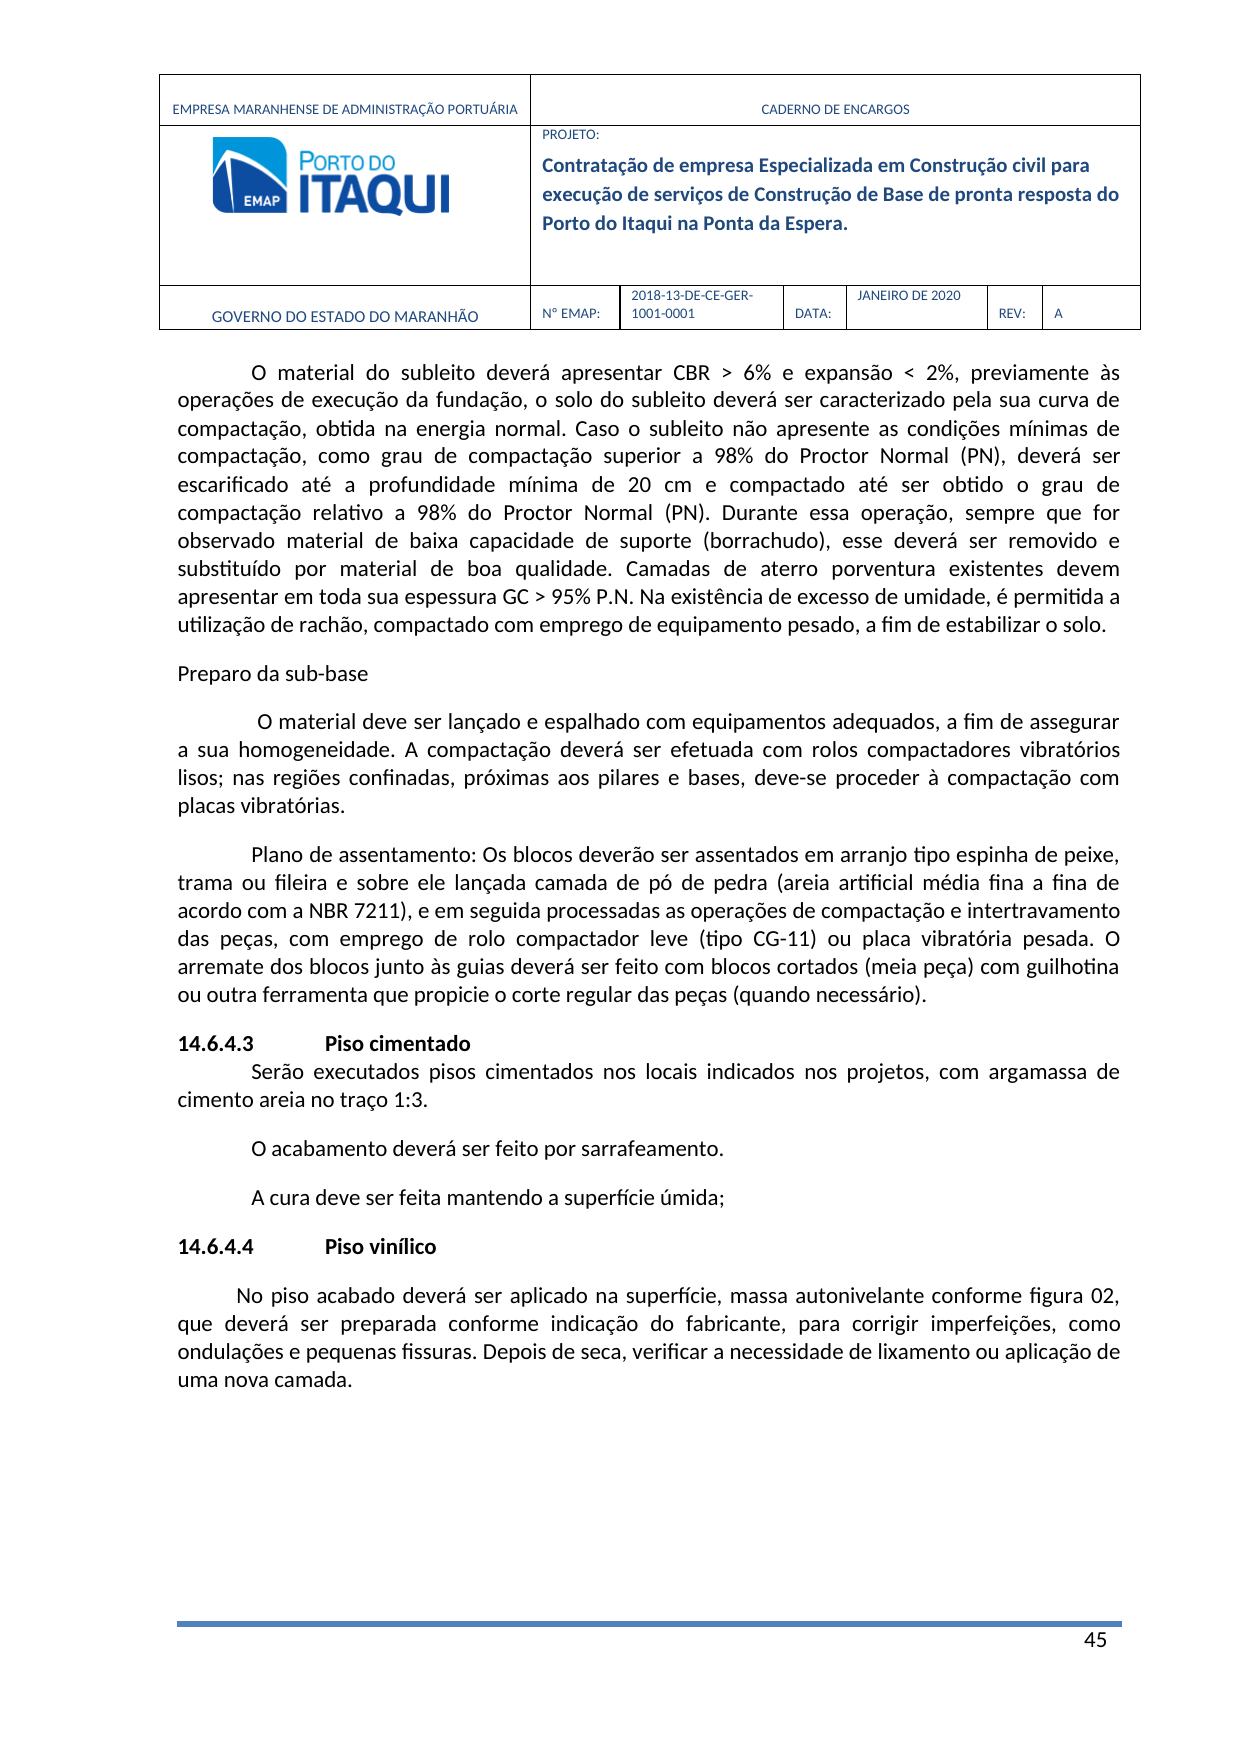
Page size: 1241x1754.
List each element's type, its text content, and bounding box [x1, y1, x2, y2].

text O material deve ser lançado e espalhado com equipamentos adequados, a fim de assegurar a sua homogeneidade. A compactação deverá ser efetuada com rolos compactadores vibratórios lisos; nas regiões confinadas, próximas aos pilares e bases, deve-se proceder à compactação com placas vibratórias. [177, 707, 1122, 819]
text Plano de assentamento: Os blocos deverão ser assentados em arranjo tipo espinha de peixe, trama ou fileira e sobre ele lançada camada de pó de pedra (areia artificial média fina a fina de acordo com a NBR 7211), e em seguida processadas as operações de compactação e intertravamento das peças, com emprego de rolo compactador leve (tipo CG-11) ou placa vibratória pesada. O arremate dos blocos junto às guias deverá ser feito com blocos cortados (meia peça) com guilhotina ou outra ferramenta que propicie o corte regular das peças (quando necessário). [177, 840, 1122, 1008]
text No piso acabado deverá ser aplicado na superfície, massa autonivelante conforme figura 02, que deverá ser preparada conforme indicação do fabricante, para corrigir imperfeições, como ondulações e pequenas fissuras. Depois de seca, verificar a necessidade de lixamento ou aplicação de uma nova camada. [177, 1281, 1122, 1393]
subtitle Piso cimentado [177, 1029, 1122, 1057]
text O acabamento deverá ser feito por sarrafeamento. [177, 1134, 1122, 1162]
picture [212, 137, 449, 216]
text O material do subleito deverá apresentar CBR > 6% e expansão < 2%, previamente às operações de execução da fundação, o solo do subleito deverá ser caracterizado pela sua curva de compactação, obtida na energia normal. Caso o subleito não apresente as condições mínimas de compactação, como grau de compactação superior a 98% do Proctor Normal (PN), deverá ser escarificado até a profundidade mínima de 20 cm e compactado até ser obtido o grau de compactação relativo a 98% do Proctor Normal (PN). Durante essa operação, sempre que for observado material de baixa capacidade de suporte (borrachudo), esse deverá ser removido e substituído por material de boa qualidade. Camadas de aterro porventura existentes devem apresentar em toda sua espessura GC > 95% P.N. Na existência de excesso de umidade, é permitida a utilização de rachão, compactado com emprego de equipamento pesado, a fim de estabilizar o solo. [177, 358, 1122, 638]
text Serão executados pisos cimentados nos locais indicados nos projetos, com argamassa de cimento areia no traço 1:3. [177, 1057, 1122, 1113]
text A cura deve ser feita mantendo a superfície úmida; [177, 1183, 1122, 1211]
text Preparo da sub-base [177, 659, 1122, 687]
list Piso vinílico [177, 1232, 1122, 1260]
